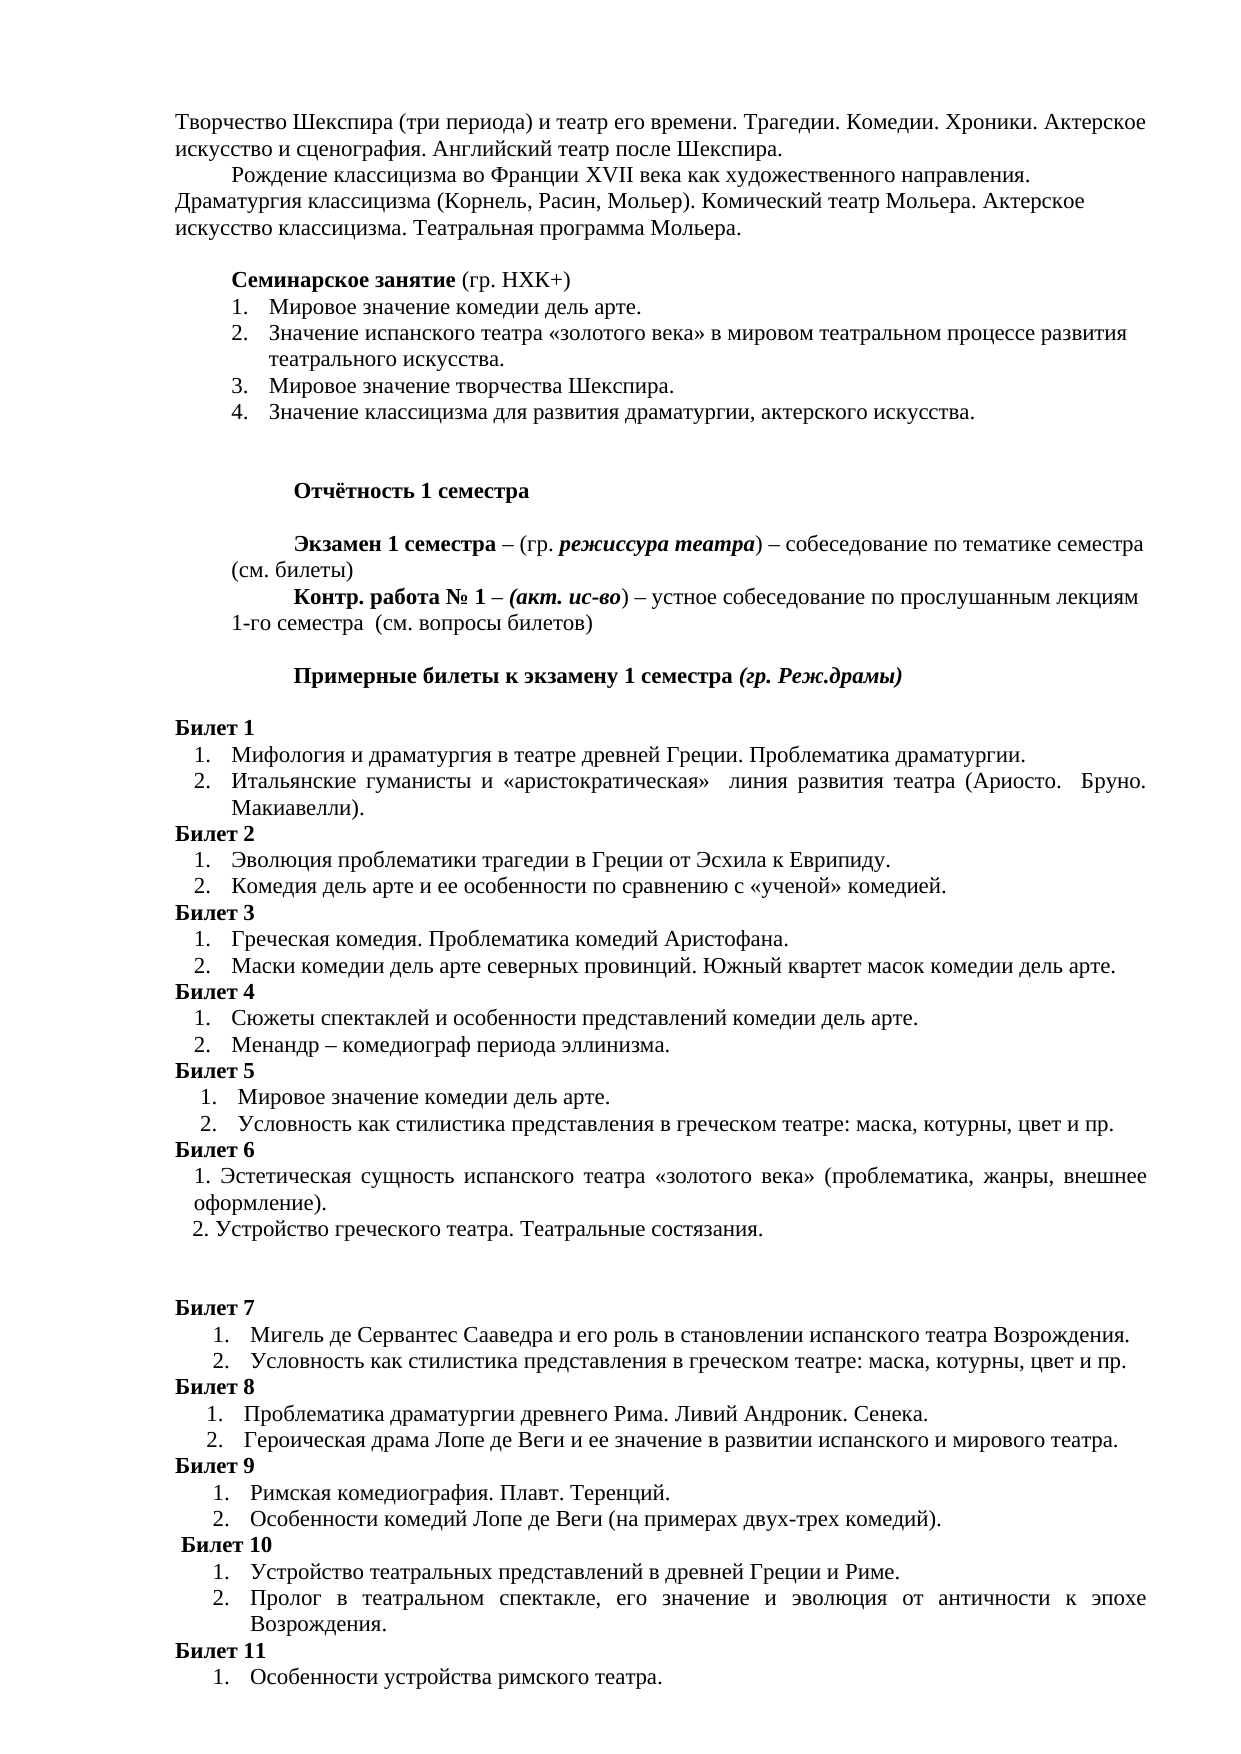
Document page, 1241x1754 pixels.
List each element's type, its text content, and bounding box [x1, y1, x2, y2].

list Итальянские гуманисты и «аристократическая» линия развития театра (Ариосто. Бруно. Макиавелли). [194, 767, 1148, 820]
text Контр. работа № 1 – (акт. ис-во) – устное собеседование по прослушанным лекциям 1-го семестра (см. вопросы билетов) [231, 583, 1148, 635]
text Экзамен 1 семестра – (гр. режиссура театра) – собеседование по тематике семестра (см. билеты) [231, 530, 1148, 583]
list Римская комедиография. Плавт. Теренций. [212, 1479, 1148, 1505]
text Билет 7 [175, 1294, 1148, 1321]
list Эволюция проблематики трагедии в Греции от Эсхила к Еврипиду. [194, 846, 1148, 873]
list Значение классицизма для развития драматургии, актерского искусства. [231, 398, 1148, 424]
list Комедия дель арте и ее особенности по сравнению с «ученой» комедией. [194, 873, 1148, 899]
text Рождение классицизма во Франции XVII века как художественного направления. Драматургия классицизма (Корнель, Расин, Мольер). Комический театр Мольера. Актерское искусство классицизма. Театральная программа Мольера. [175, 161, 1148, 240]
list Менандр – комедиограф периода эллинизма. [194, 1031, 1148, 1057]
text Билет 6 [175, 1136, 1148, 1162]
text Билет 5 [175, 1057, 1148, 1083]
list Мифология и драматургия в театре древней Греции. Проблематика драматургии. [194, 741, 1148, 767]
text Билет 9 [175, 1452, 1148, 1479]
text 1. Эстетическая сущность испанского театра «золотого века» (проблематика, жанры, внешнее оформление). [194, 1162, 1148, 1215]
text Билет 8 [175, 1373, 1148, 1400]
list Маски комедии дель арте северных провинций. Южный квартет масок комедии дель арте. [194, 952, 1148, 978]
text Примерные билеты к экзамену 1 семестра (гр. Реж.драмы) [231, 662, 1148, 688]
list Героическая драма Лопе де Веги и ее значение в развитии испанского и мирового театра. [206, 1426, 1148, 1452]
text Билет 4 [175, 978, 1148, 1004]
list Мировое значение комедии дель арте. [200, 1083, 1148, 1110]
text Билет 10 [175, 1531, 1148, 1558]
text Билет 1 [175, 714, 1148, 741]
list Мигель де Сервантес Сааведра и его роль в становлении испанского театра Возрождения. [212, 1321, 1148, 1347]
list Проблематика драматургии древнего Рима. Ливий Андроник. Сенека. [206, 1400, 1148, 1426]
list Сюжеты спектаклей и особенности представлений комедии дель арте. [194, 1004, 1148, 1031]
list Особенности устройства римского театра. [212, 1663, 1148, 1689]
list Пролог в театральном спектакле, его значение и эволюция от античности к эпохе Возрождения. [212, 1584, 1148, 1637]
text Семинарское занятие (гр. НХК+) [175, 266, 1148, 293]
list Условность как стилистика представления в греческом театре: маска, котурны, цвет и пр. [212, 1347, 1148, 1373]
text Билет 11 [175, 1637, 1148, 1663]
text 2. Устройство греческого театра. Театральные состязания. [175, 1215, 1148, 1242]
list Мировое значение комедии дель арте. [231, 293, 1148, 319]
text Отчётность 1 семестра [231, 477, 1148, 504]
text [175, 108, 1148, 161]
list Мировое значение творчества Шекспира. [231, 372, 1148, 398]
text Билет 2 [175, 820, 1148, 846]
list Особенности комедий Лопе де Веги (на примерах двух-трех комедий). [212, 1505, 1148, 1531]
list Значение испанского театра «золотого века» в мировом театральном процессе развития театрального искусства. [231, 319, 1148, 372]
list Условность как стилистика представления в греческом театре: маска, котурны, цвет и пр. [200, 1110, 1148, 1136]
list Устройство театральных представлений в древней Греции и Риме. [212, 1558, 1148, 1584]
list Греческая комедия. Проблематика комедий Аристофана. [194, 925, 1148, 952]
text Билет 3 [175, 899, 1148, 925]
